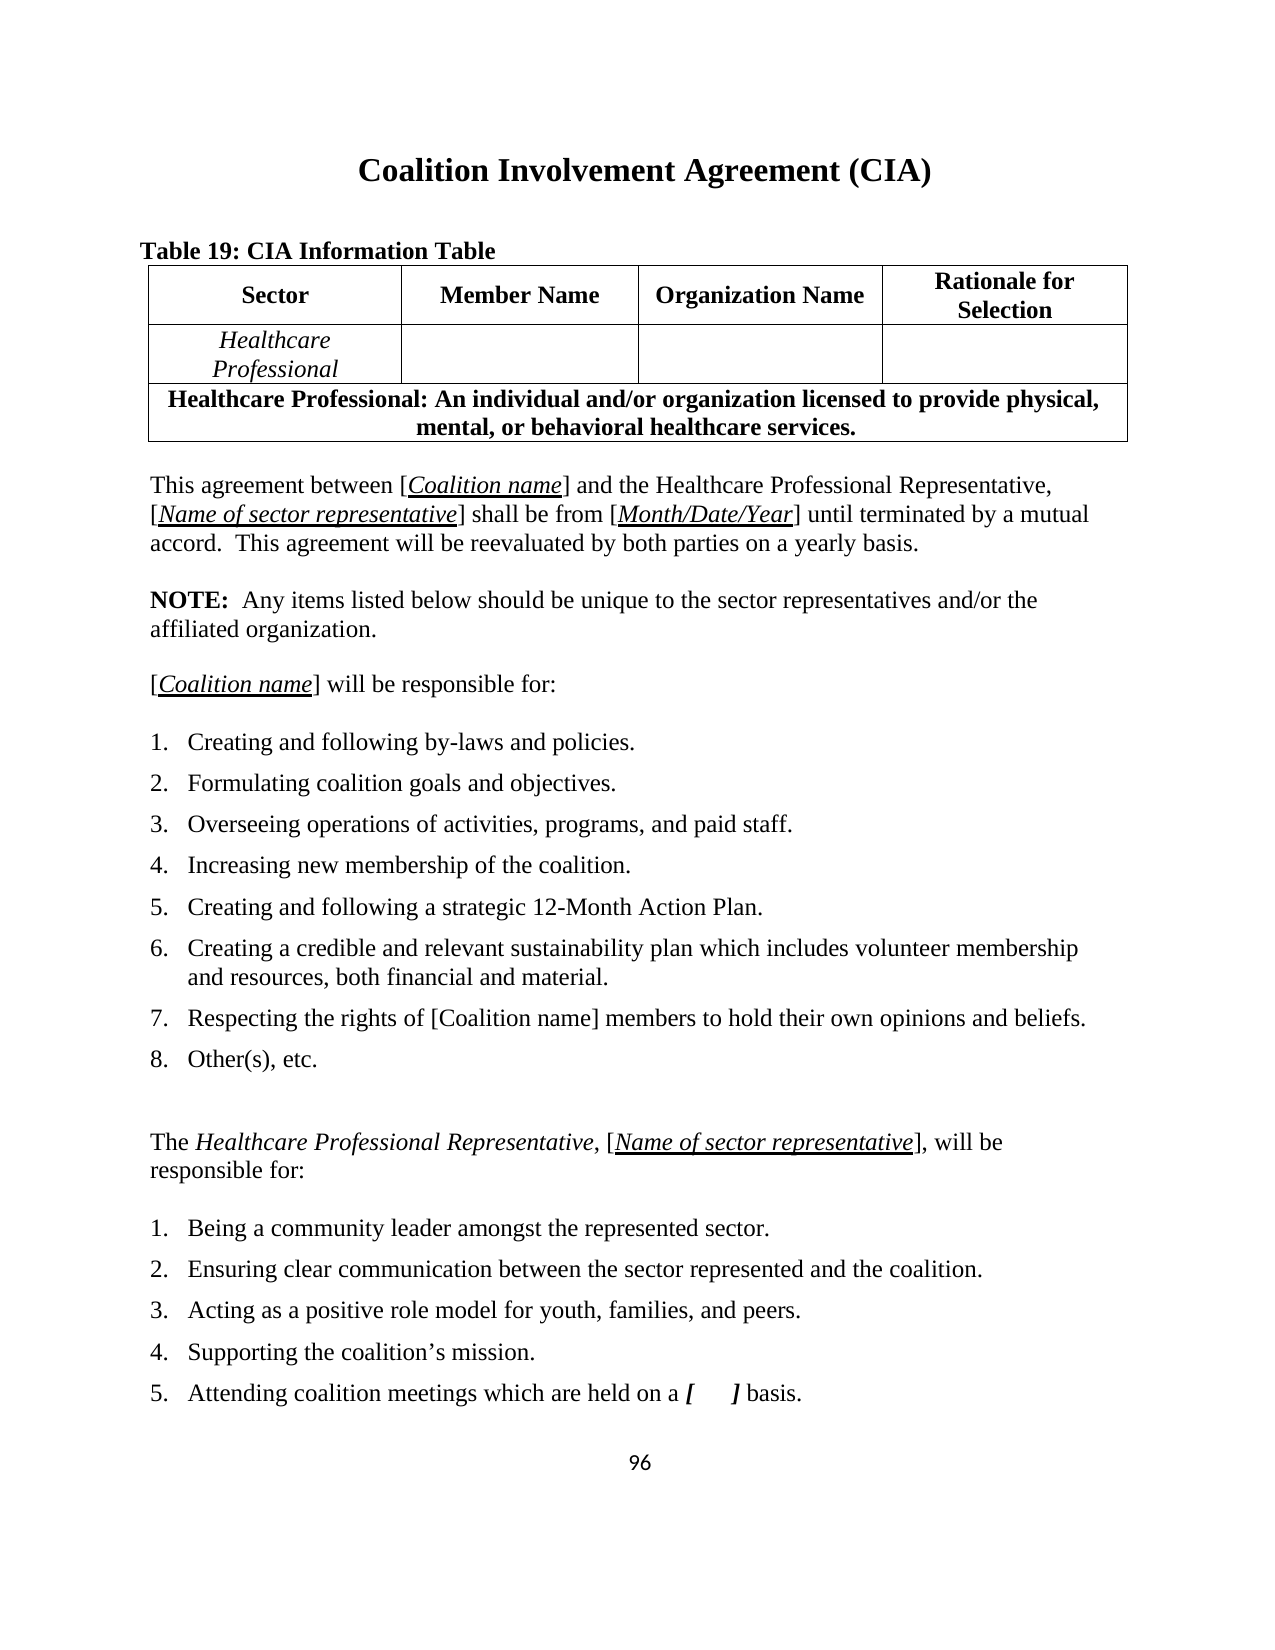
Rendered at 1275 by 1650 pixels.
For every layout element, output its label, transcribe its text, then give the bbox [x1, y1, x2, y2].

list Increasing new membership of the coalition. [150, 850, 1139, 879]
table_header Member Name [402, 266, 638, 324]
text The Healthcare Professional Representative, [Name of sector representative], will be responsible for: [150, 1127, 1124, 1184]
list Ensuring clear communication between the sector represented and the coalition. [150, 1254, 1139, 1283]
table_cell [402, 325, 638, 382]
list Supporting the coalition’s mission. [150, 1337, 1139, 1366]
text NOTE: Any items listed below should be unique to the sector representatives and/or the affiliated organization. [150, 585, 1124, 643]
table_header Sector [149, 266, 401, 324]
list Other(s), etc. [150, 1044, 1139, 1073]
list Attending coalition meetings which are held on a [ ] basis. [150, 1378, 1139, 1407]
list Creating a credible and relevant sustainability plan which includes volunteer membership and resources, both financial and material. [150, 933, 1083, 990]
table_cell Healthcare Professional: An individual and/or organization licensed to provide physical, mental, or behavioral healthcare services. [149, 384, 1127, 441]
list Formulating coalition goals and objectives. [150, 768, 1139, 797]
text Table 19: CIA Information Table [139, 236, 1139, 265]
list Creating and following a strategic 12-Month Action Plan. [150, 892, 1139, 920]
list Respecting the rights of [Coalition name] members to hold their own opinions and beliefs. [150, 1003, 1139, 1032]
text This agreement between [Coalition name] and the Healthcare Professional Representative, [Name of sector representative] shall be from [Month/Date/Year] until terminated by a mutual accord. This agreement will be reevaluated by both parties on a yearly basis. [150, 470, 1124, 557]
list Being a community leader amongst the represented sector. [150, 1213, 1139, 1242]
table_header Organization Name [639, 266, 882, 324]
list Acting as a positive role model for youth, families, and peers. [150, 1296, 1139, 1324]
table_cell Healthcare Professional [149, 325, 401, 382]
list Creating and following by-laws and policies. [150, 727, 1139, 755]
list Overseeing operations of activities, programs, and paid staff. [150, 809, 1139, 838]
table_header Rationale for Selection [883, 266, 1127, 324]
text [Coalition name] will be responsible for: [150, 669, 1139, 698]
table_cell [639, 325, 882, 382]
table_cell [883, 325, 1127, 382]
subtitle Coalition Involvement Agreement (CIA) [149, 150, 1139, 188]
